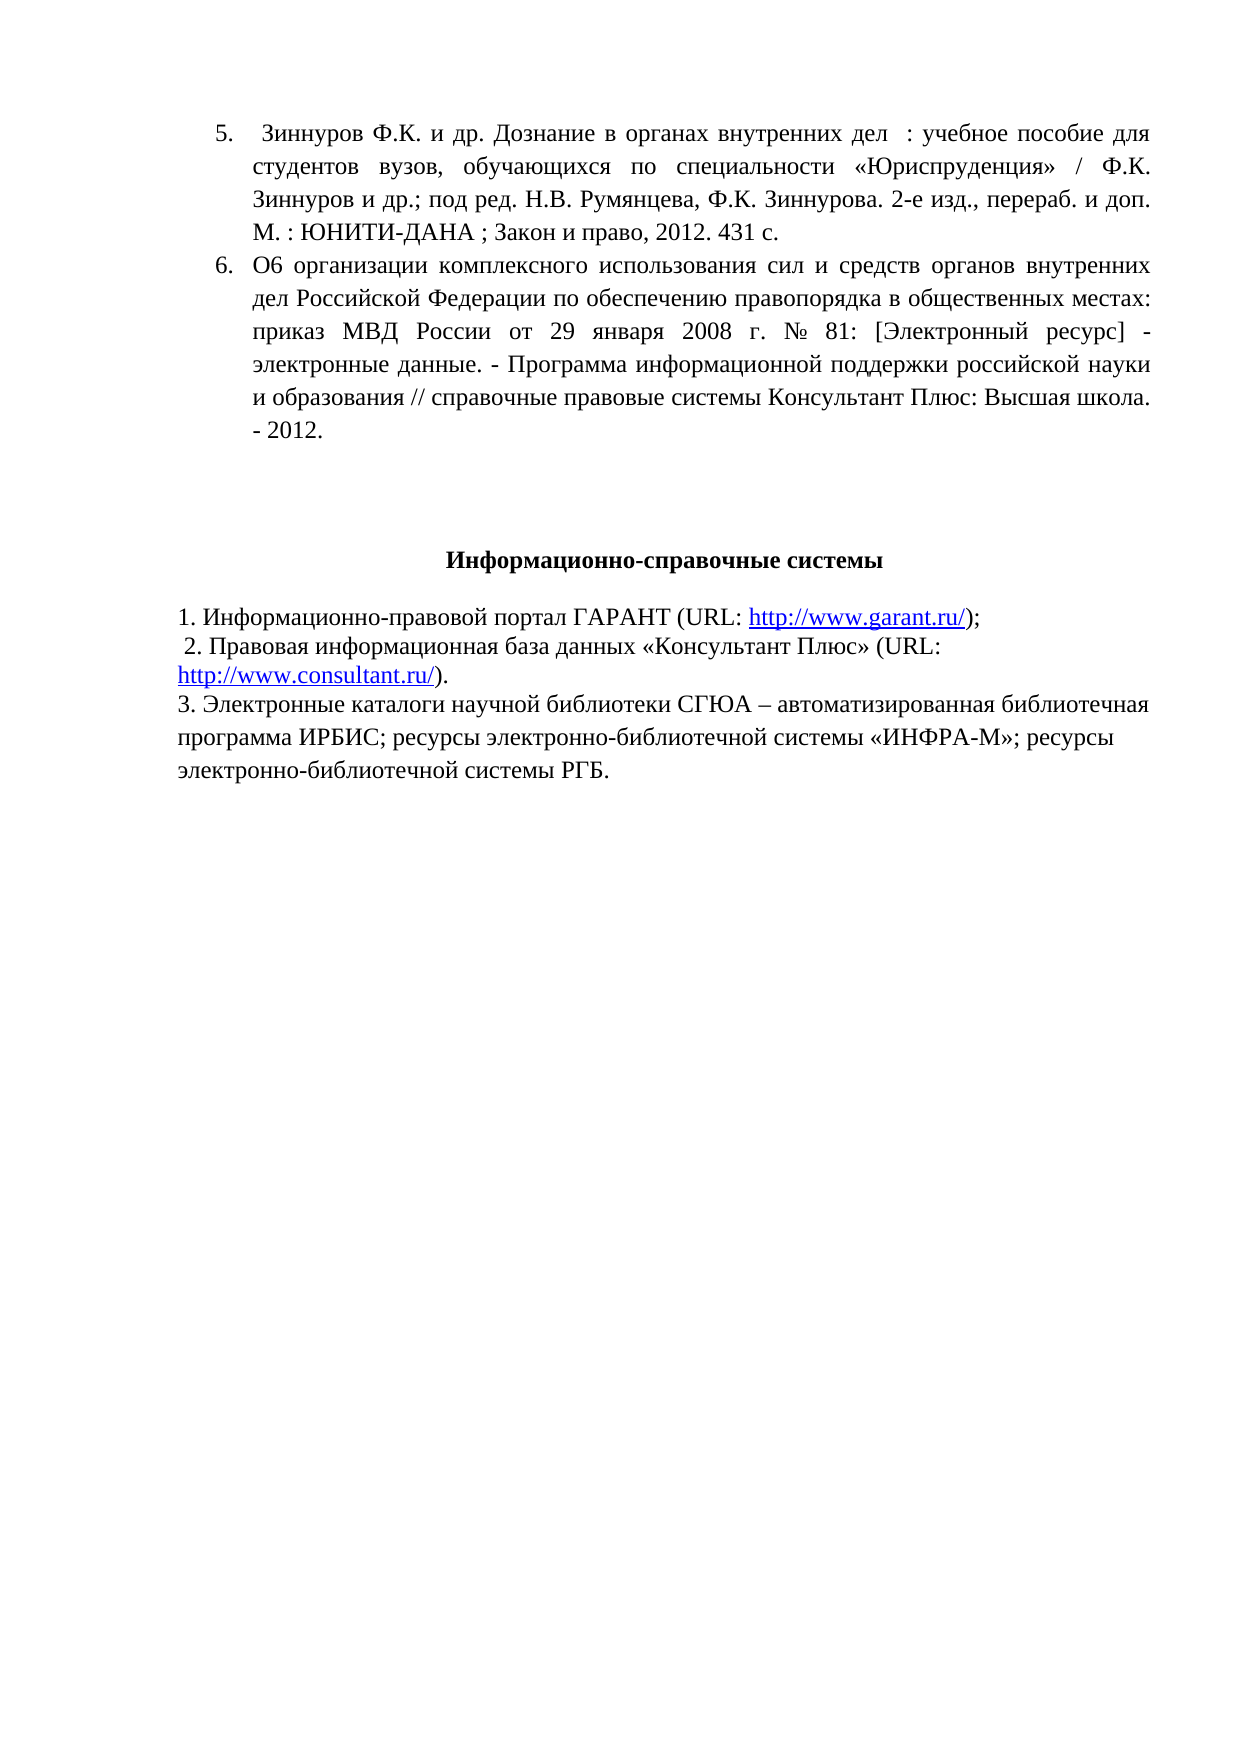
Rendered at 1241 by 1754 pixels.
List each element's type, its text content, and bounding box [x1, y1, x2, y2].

text 3. Электронные каталоги научной библиотеки СГЮА – автоматизированная библиотечная программа ИРБИС; ресурсы электронно-библиотечной системы «ИНФРА-М»; ресурсы электронно-библиотечной системы РГБ. [177, 689, 1152, 783]
list Зиннуров Ф.К. и др. Дознание в органах внутренних дел : учебное пособие для студентов вузов, обучающихся по специальности «Юриспруденция» / Ф.К. Зиннуров и др.; под ред. Н.В. Румянцева, Ф.К. Зиннурова. 2-е изд., перераб. и доп. М. : ЮНИТИ-ДАНА ; Закон и право, 2012. 431 с. [215, 118, 1152, 246]
list О6 организации комплексного использования сил и средств органов внутренних дел Российской Федерации по обеспечению правопорядка в общественных местах: приказ МВД России от 29 января . № 81: [Электронный ресурс] - электронные данные. - Программа информационной поддержки российской науки и образования // справочные правовые системы Консультант Плюс: Высшая школа. - 2012. [215, 250, 1152, 444]
text Информационно-справочные системы [177, 545, 1152, 574]
text 1. Информационно-правовой портал ГАРАНТ (URL: http://www.garant.ru/); [177, 602, 1152, 631]
text 2. Правовая информационная база данных «Консультант Плюс» (URL: http://www.consultant.ru/). [177, 631, 1152, 689]
